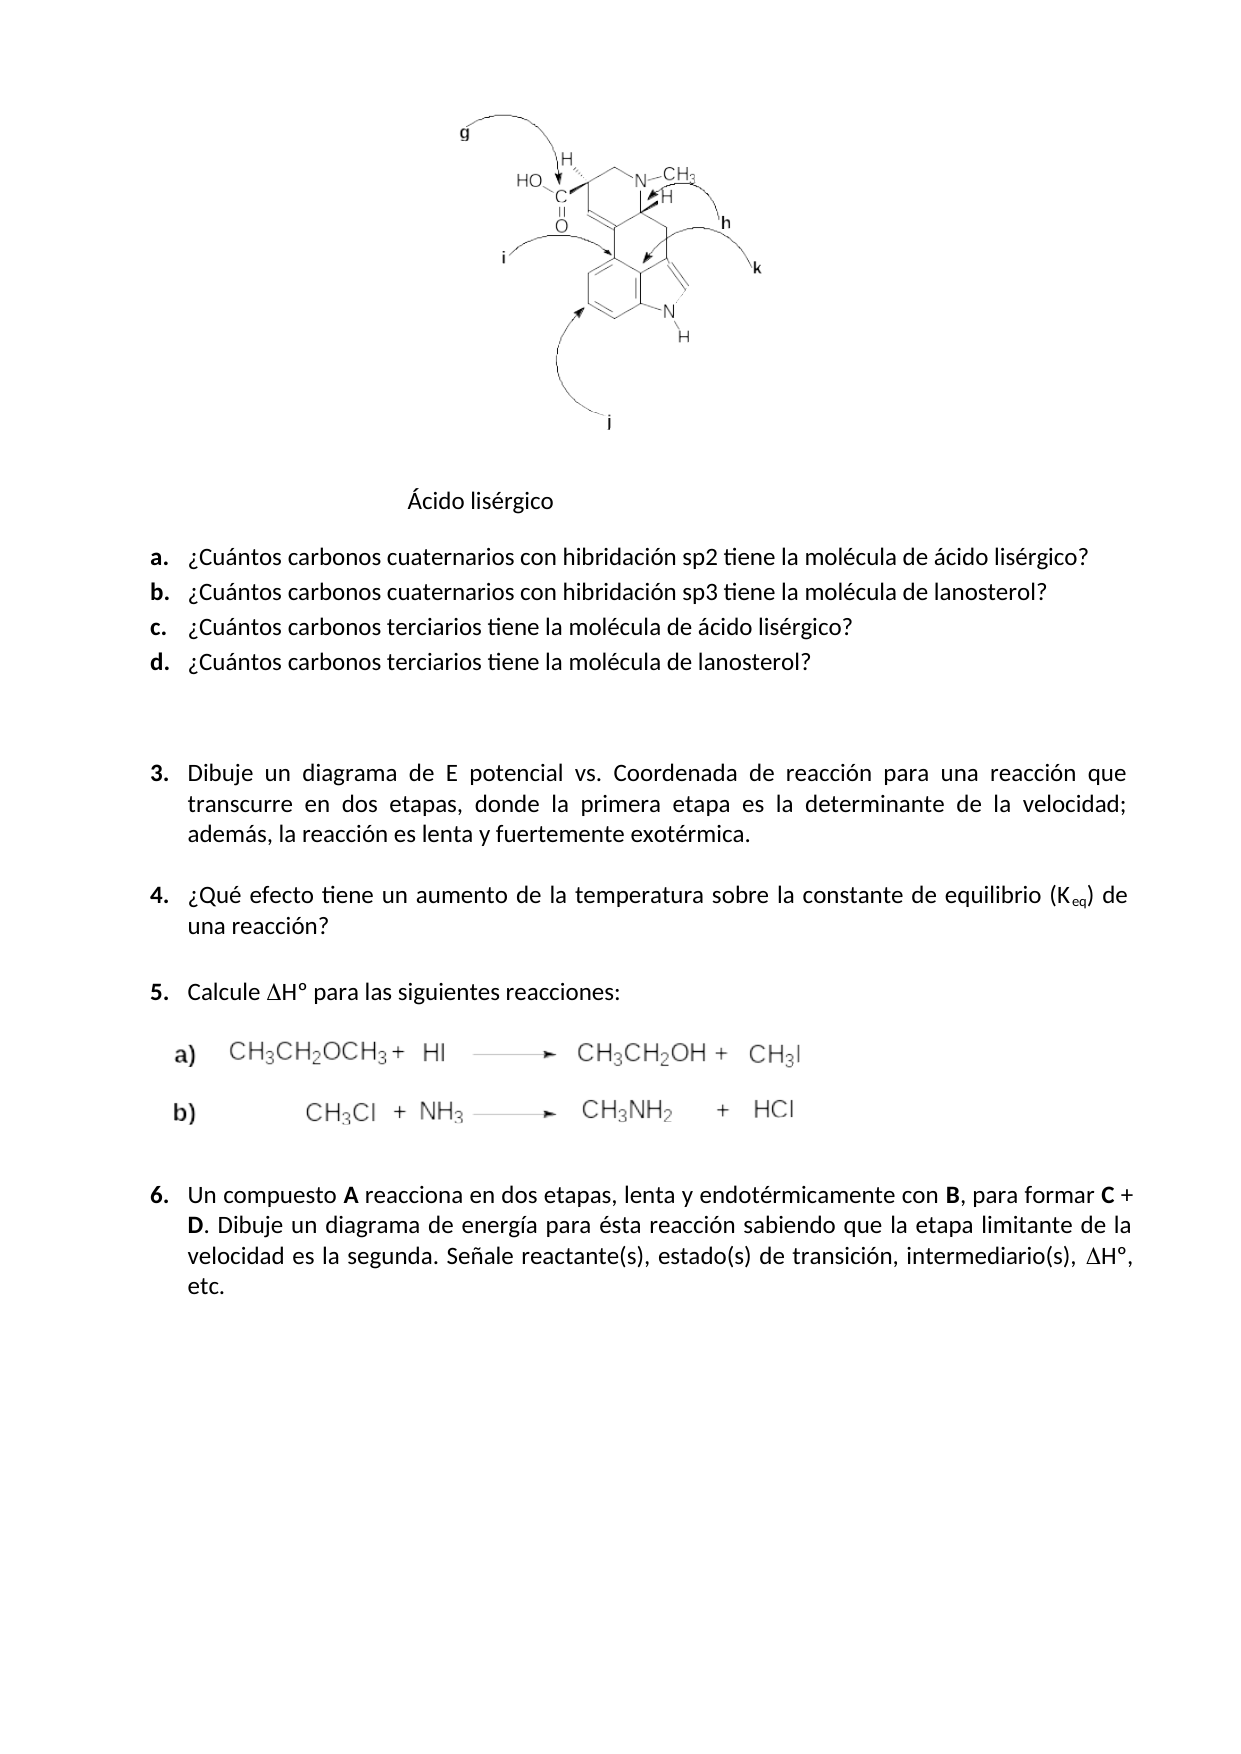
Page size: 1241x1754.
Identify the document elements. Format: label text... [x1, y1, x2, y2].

list Un compuesto A reacciona en dos etapas, lenta y endotérmicamente con B, para formar C + D. Dibuje un diagrama de energía para ésta reacción sabiendo que la etapa limitante de la velocidad es la segunda. Señale reactante(s), estado(s) de transición, intermediario(s), Hº, etc. [150, 1179, 1133, 1301]
list ¿Cuántos carbonos cuaternarios con hibridación sp3 tiene la molécula de lanosterol? [150, 576, 1128, 606]
list Dibuje un diagrama de E potencial vs. Coordenada de reacción para una reacción que transcurre en dos etapas, donde la primera etapa es la determinante de la velocidad; además, la reacción es lenta y fuertemente exotérmica. [150, 757, 1128, 849]
list ¿Qué efecto tiene un aumento de la temperatura sobre la constante de equilibrio (Keq) de una reacción? [150, 879, 1128, 941]
text Ácido lisérgico [112, 485, 1128, 516]
list Calcule Hº para las siguientes reacciones: [150, 976, 1128, 1006]
list ¿Cuántos carbonos terciarios tiene la molécula de lanosterol? [150, 646, 1128, 676]
list ¿Cuántos carbonos terciarios tiene la molécula de ácido lisérgico? [150, 611, 1128, 641]
list ¿Cuántos carbonos cuaternarios con hibridación sp2 tiene la molécula de ácido lisérgico? [150, 541, 1128, 571]
